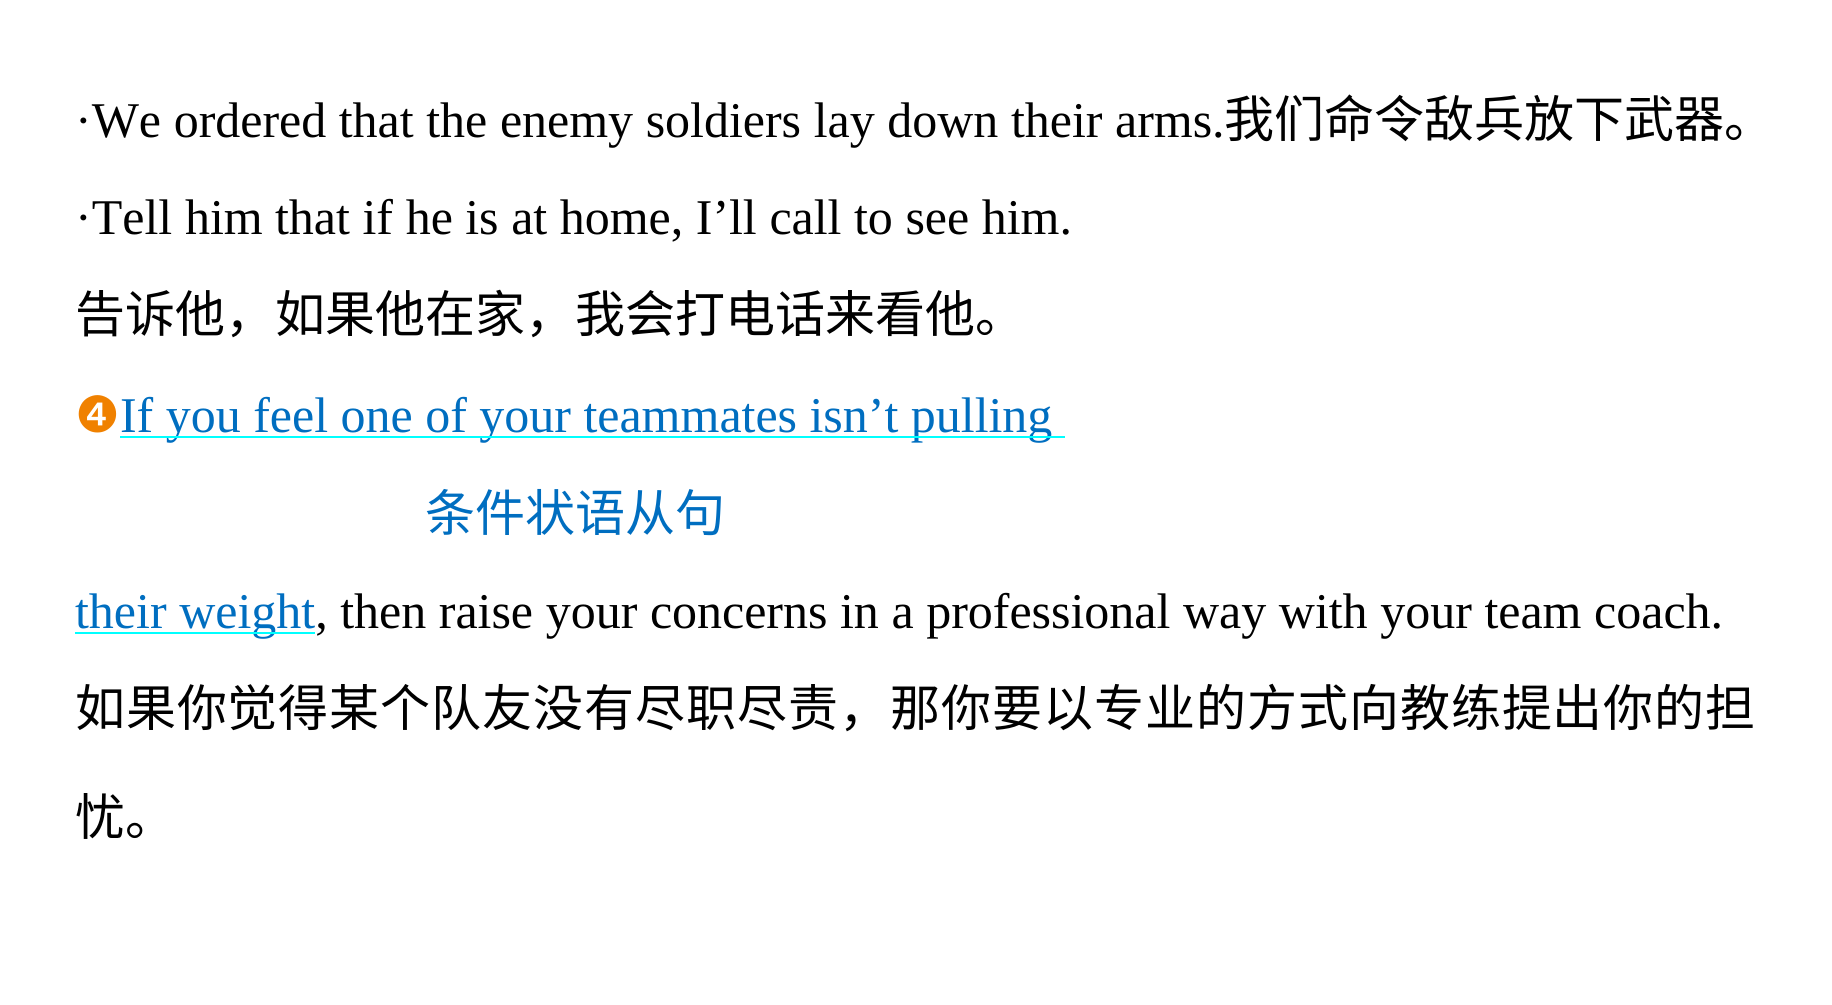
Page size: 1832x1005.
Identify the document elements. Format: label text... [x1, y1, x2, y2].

text 如果你觉得某个队友没有尽职尽责，那你要以专业的方式向教练提出你的担忧。 [75, 668, 1756, 849]
text ·We ordered that the enemy soldiers lay down their arms.我们命令敌兵放下武器。 [75, 79, 1756, 152]
text 条件状语从句 [75, 473, 1756, 546]
text 告诉他，如果他在家，我会打电话来看他。 [75, 274, 1756, 347]
text ❹If you feel one of your teammates isn’t pulling [75, 383, 1756, 443]
text their weight, then raise your concerns in a professional way with your team coach. [75, 582, 1756, 639]
text ·Tell him that if he is at home, I’ll call to see him. [75, 188, 1756, 246]
